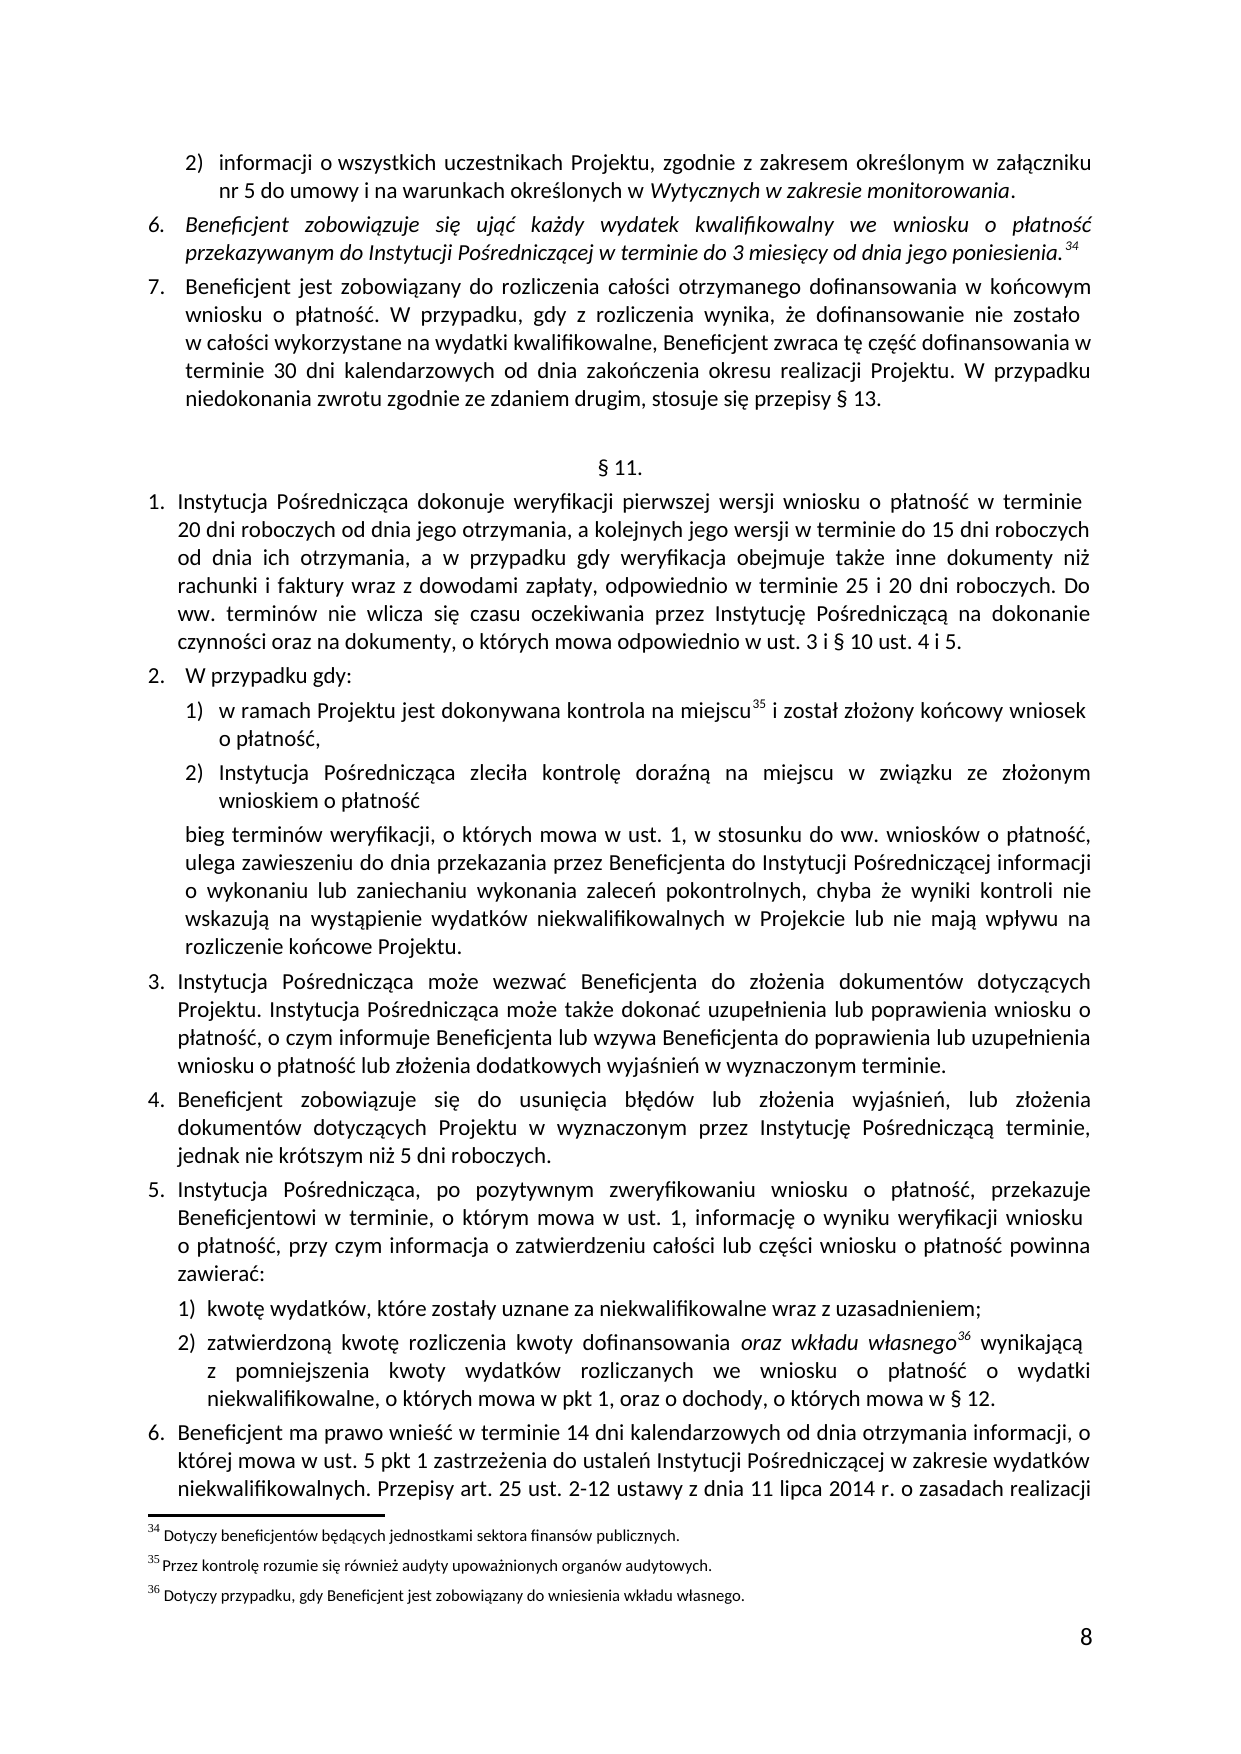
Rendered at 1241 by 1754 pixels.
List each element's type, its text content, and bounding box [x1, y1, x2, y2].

list zatwierdzoną kwotę rozliczenia kwoty dofinansowania oraz wkładu własnego wynikającą z pomniejszenia kwoty wydatków rozliczanych we wniosku o płatność o wydatki niekwalifikowalne, o których mowa w pkt 1, oraz o dochody, o których mowa w § 12. [177, 1328, 1092, 1412]
list Instytucja Pośrednicząca, po pozytywnym zweryfikowaniu wniosku o płatność, przekazuje Beneficjentowi w terminie, o którym mowa w ust. 1, informację o wyniku weryfikacji wniosku o płatność, przy czym informacja o zatwierdzeniu całości lub części wniosku o płatność powinna zawierać: [148, 1175, 1092, 1287]
text bieg terminów weryfikacji, o których mowa w ust. 1, w stosunku do ww. wniosków o płatność, ulega zawieszeniu do dnia przekazania przez Beneficjenta do Instytucji Pośredniczącej informacji o wykonaniu lub zaniechaniu wykonania zaleceń pokontrolnych, chyba że wyniki kontroli nie wskazują na wystąpienie wydatków niekwalifikowalnych w Projekcie lub nie mają wpływu na rozliczenie końcowe Projektu. [185, 820, 1092, 961]
list W przypadku gdy: [148, 662, 1092, 689]
list Beneficjent zobowiązuje się ująć każdy wydatek kwalifikowalny we wniosku o płatność przekazywanym do Instytucji Pośredniczącej w terminie do 3 miesięcy od dnia jego poniesienia. [148, 210, 1092, 266]
list Instytucja Pośrednicząca może wezwać Beneficjenta do złożenia dokumentów dotyczących Projektu. Instytucja Pośrednicząca może także dokonać uzupełnienia lub poprawienia wniosku o płatność, o czym informuje Beneficjenta lub wzywa Beneficjenta do poprawienia lub uzupełnienia wniosku o płatność lub złożenia dodatkowych wyjaśnień w wyznaczonym terminie. [148, 967, 1092, 1079]
list Instytucja Pośrednicząca zleciła kontrolę doraźną na miejscu w związku ze złożonym wnioskiem o płatność [185, 758, 1092, 814]
list Beneficjent jest zobowiązany do rozliczenia całości otrzymanego dofinansowania w końcowym wniosku o płatność. W przypadku, gdy z rozliczenia wynika, że dofinansowanie nie zostało w całości wykorzystane na wydatki kwalifikowalne, Beneficjent zwraca tę część dofinansowania w terminie 30 dni kalendarzowych od dnia zakończenia okresu realizacji Projektu. W przypadku niedokonania zwrotu zgodnie ze zdaniem drugim, stosuje się przepisy § 13. [148, 272, 1092, 412]
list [148, 1418, 1092, 1502]
text § 11. [148, 453, 1092, 481]
list Instytucja Pośrednicząca dokonuje weryfikacji pierwszej wersji wniosku o płatność w terminie 20 dni roboczych od dnia jego otrzymania, a kolejnych jego wersji w terminie do 15 dni roboczych od dnia ich otrzymania, a w przypadku gdy weryfikacja obejmuje także inne dokumenty niż rachunki i faktury wraz z dowodami zapłaty, odpowiednio w terminie 25 i 20 dni roboczych. Do ww. terminów nie wlicza się czasu oczekiwania przez Instytucję Pośredniczącą na dokonanie czynności oraz na dokumenty, o których mowa odpowiednio w ust. 3 i § 10 ust. 4 i 5. [148, 487, 1092, 655]
list w ramach Projektu jest dokonywana kontrola na miejscu i został złożony końcowy wniosek o płatność, [185, 696, 1092, 752]
list kwotę wydatków, które zostały uznane za niekwalifikowalne wraz z uzasadnieniem; [177, 1294, 1092, 1322]
list Beneficjent zobowiązuje się do usunięcia błędów lub złożenia wyjaśnień, lub złożenia dokumentów dotyczących Projektu w wyznaczonym przez Instytucję Pośredniczącą terminie, jednak nie krótszym niż 5 dni roboczych. [148, 1085, 1092, 1169]
list informacji o wszystkich uczestnikach Projektu, zgodnie z zakresem określonym w załączniku nr 5 do umowy i na warunkach określonych w Wytycznych w zakresie monitorowania. [185, 148, 1092, 204]
